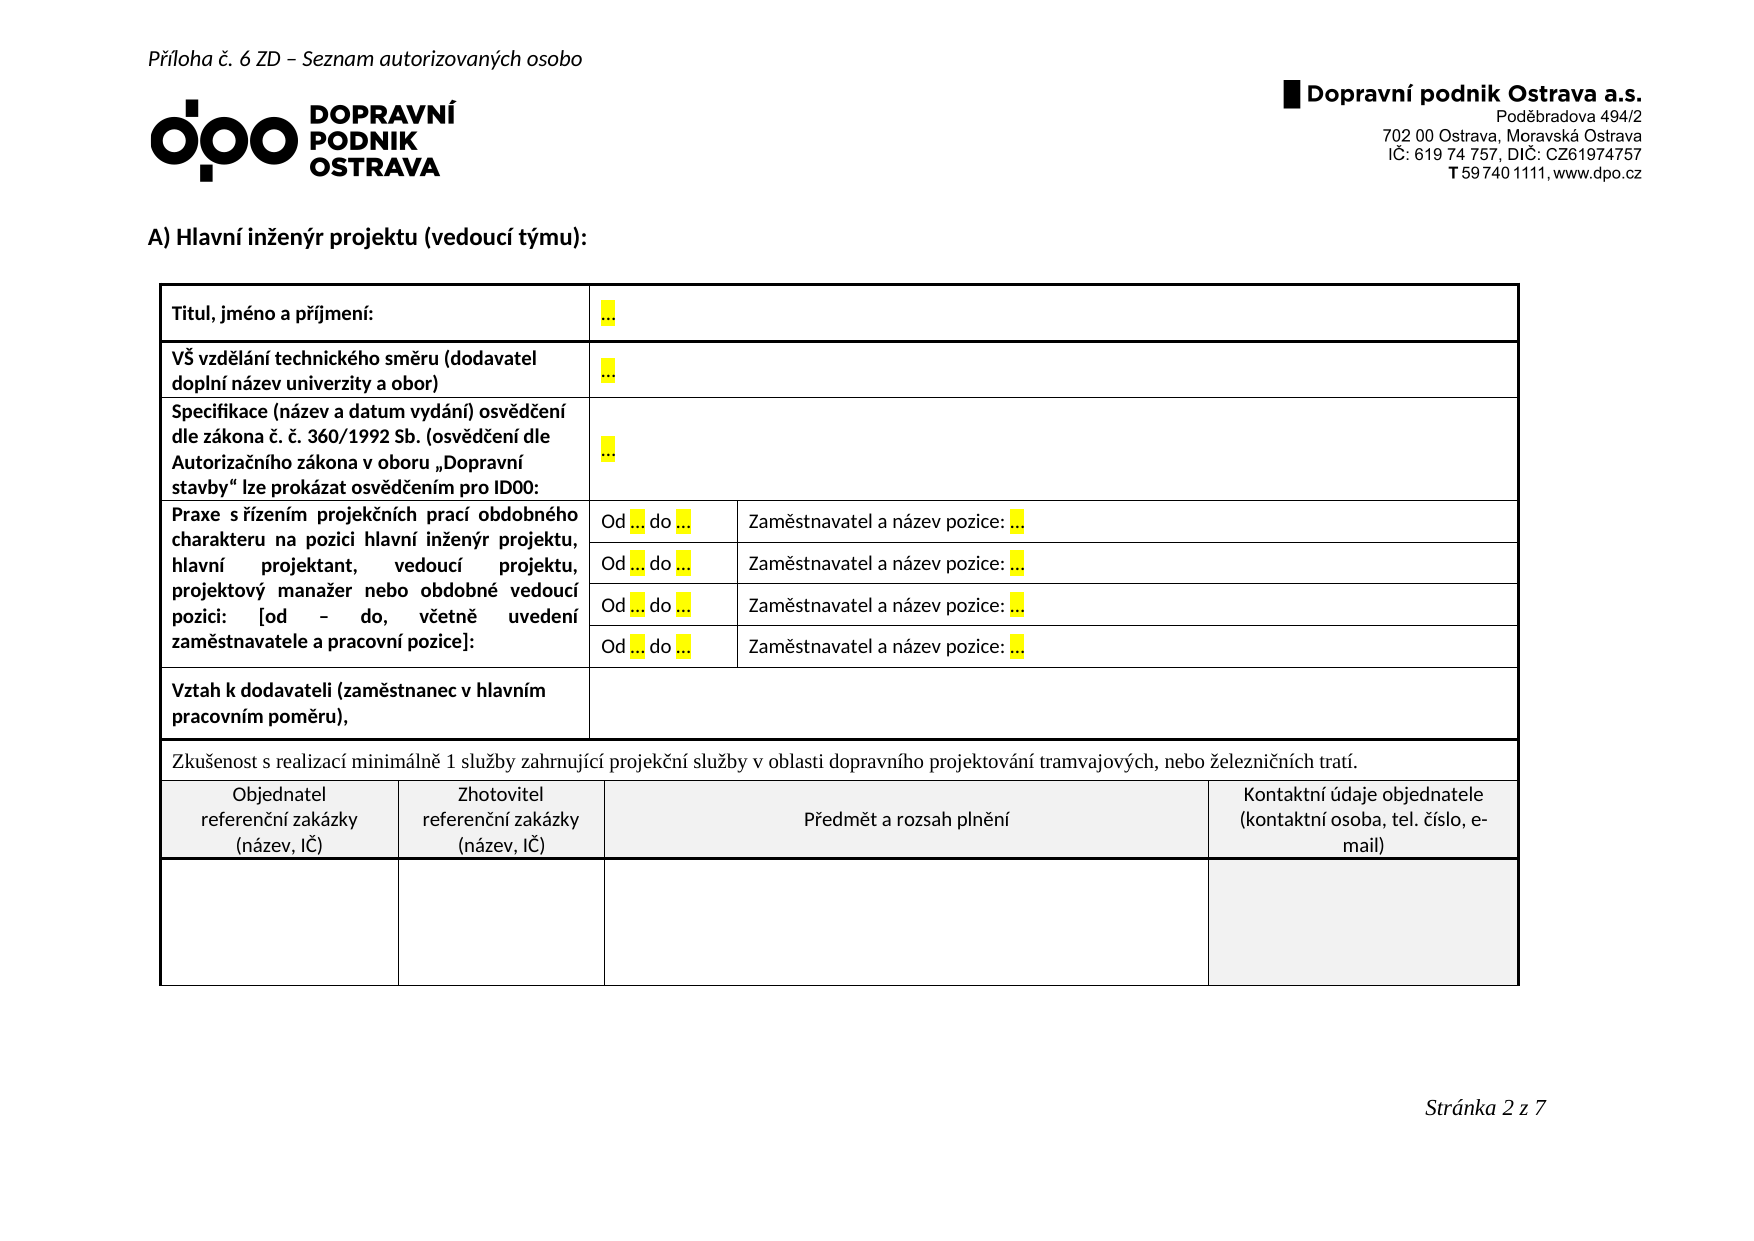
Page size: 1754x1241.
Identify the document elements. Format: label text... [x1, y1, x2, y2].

table_cell Předmět a rozsah plnění [605, 781, 1208, 857]
table_cell Objednatel referenční zakázky (název, IČ) [162, 781, 398, 857]
table_cell Zkušenost s realizací minimálně 1 služby zahrnující projekční služby v oblasti dopravního projektování tramvajových, nebo železničních tratí. [162, 741, 1517, 780]
table_cell [605, 860, 1208, 985]
table_cell … [590, 398, 1517, 500]
picture [150, 99, 457, 182]
table_cell Specifikace (název a datum vydání) osvědčení dle zákona č. č. 360/1992 Sb. (osvědčení dle Autorizačního zákona v oboru „Dopravní stavby“ lze prokázat osvědčením pro ID00: [162, 398, 589, 500]
table_cell Praxe s řízením projekčních prací obdobného charakteru na pozici hlavní inženýr projektu, hlavní projektant, vedoucí projektu, projektový manažer nebo obdobné vedoucí pozici: [od – do, včetně uvedení zaměstnavatele a pracovní pozice]: [162, 501, 589, 667]
table_cell VŠ vzdělání technického směru (dodavatel doplní název univerzity a obor) [162, 343, 589, 397]
table_cell Zaměstnavatel a název pozice: … [738, 584, 1517, 625]
table_cell Zhotovitel referenční zakázky (název, IČ) [399, 781, 604, 857]
table_cell Zaměstnavatel a název pozice: … [738, 543, 1517, 583]
table_cell Vztah k dodavateli (zaměstnanec v hlavním pracovním poměru), [162, 668, 589, 738]
table_header … [590, 286, 1517, 340]
table_cell Kontaktní údaje objednatele (kontaktní osoba, tel. číslo, e-mail) [1209, 781, 1517, 857]
table_cell Od … do … [590, 626, 737, 667]
table_cell Od … do … [590, 543, 737, 583]
table_header Titul, jméno a příjmení: [162, 286, 589, 340]
picture [1283, 80, 1642, 182]
table_cell Od … do … [590, 501, 737, 542]
table_cell Od … do … [590, 584, 737, 625]
table_cell [590, 668, 1517, 738]
table_cell [162, 860, 398, 985]
table_cell [399, 860, 604, 985]
table_cell … [590, 343, 1517, 397]
table_cell [1209, 860, 1517, 985]
table_cell Zaměstnavatel a název pozice: … [738, 501, 1517, 542]
table_cell Zaměstnavatel a název pozice: … [738, 626, 1517, 667]
subtitle A) Hlavní inženýr projektu (vedoucí týmu): [148, 222, 1548, 252]
